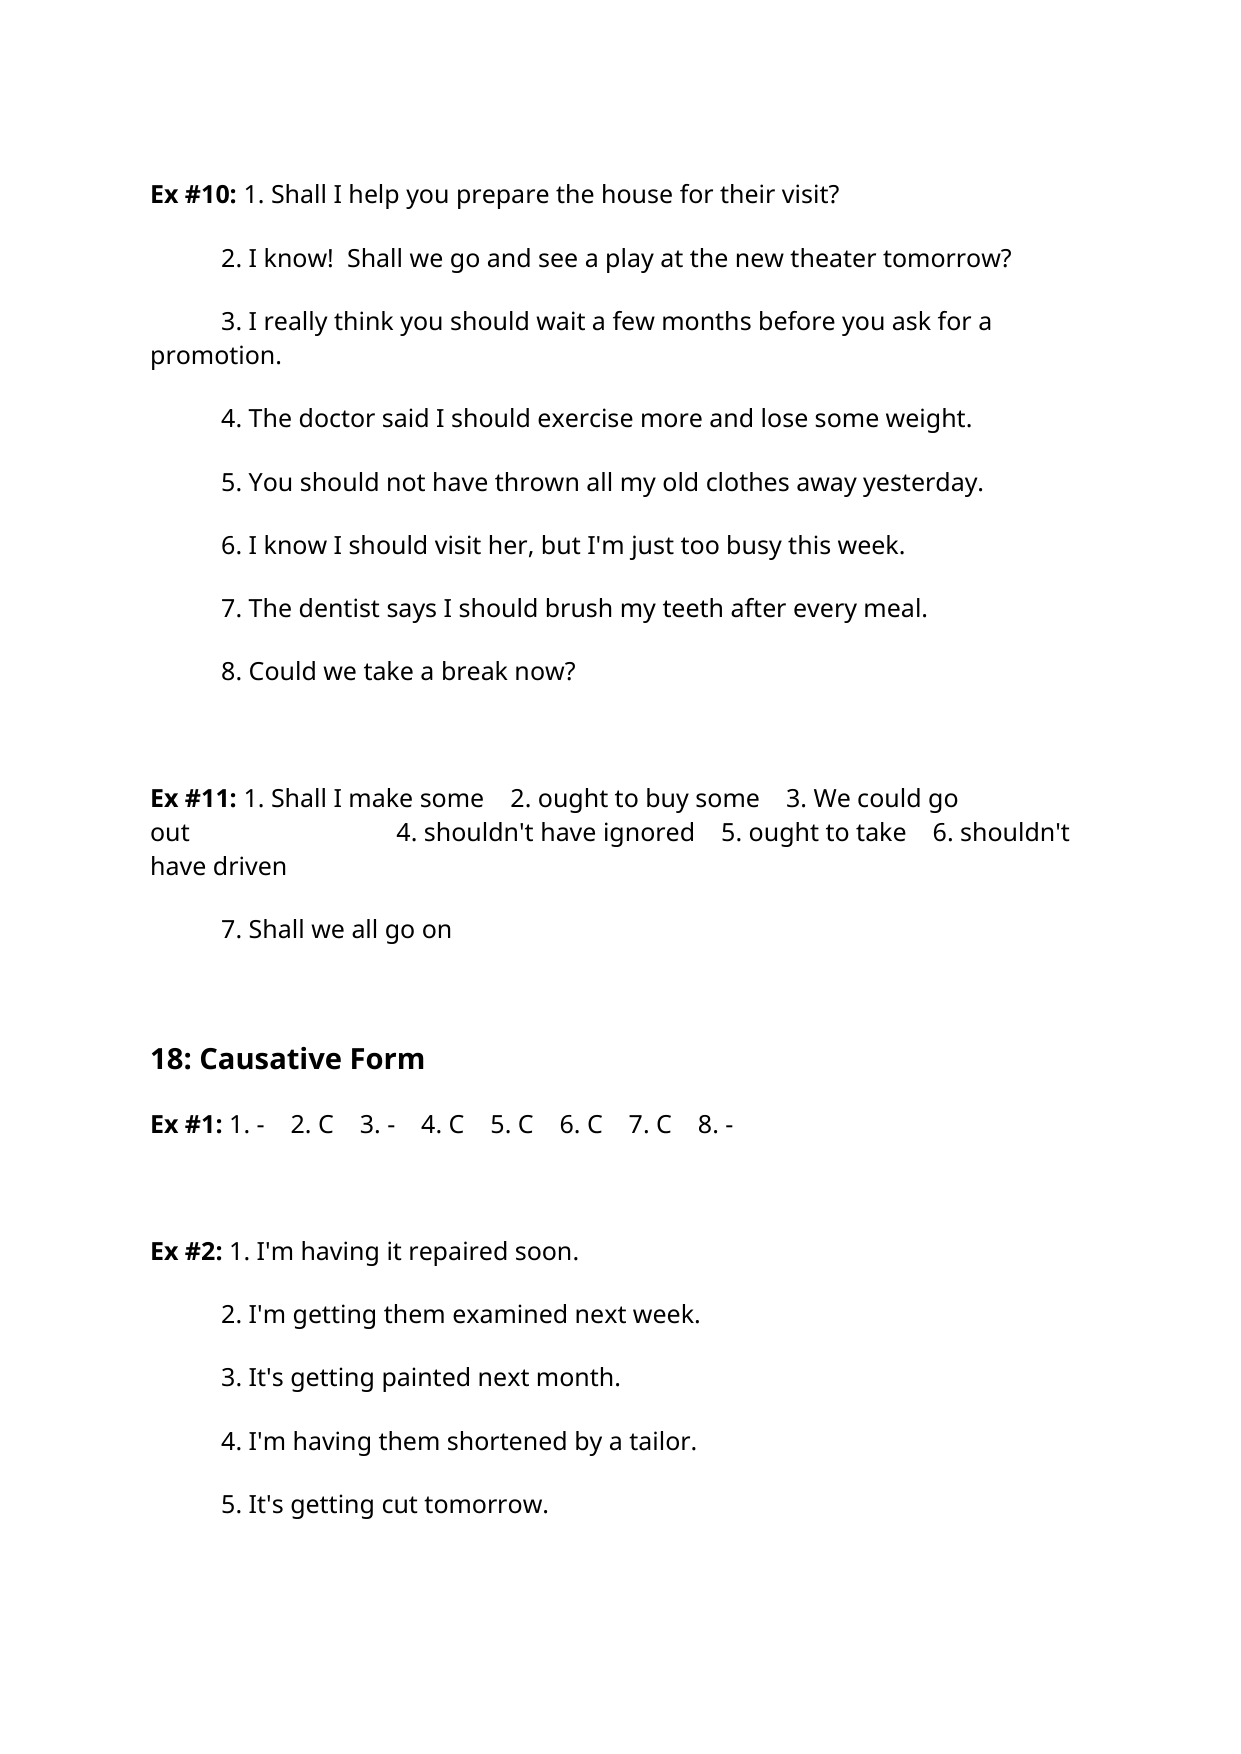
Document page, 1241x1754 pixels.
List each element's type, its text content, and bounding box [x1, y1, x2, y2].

text 8. Could we take a break now? [150, 654, 1090, 688]
text 6. I know I should visit her, but I'm just too busy this week. [150, 527, 1090, 561]
text 2. I know! Shall we go and see a play at the new theater tomorrow? [150, 240, 1090, 274]
text 18: Causative Form [150, 1038, 1090, 1078]
text 3. I really think you should wait a few months before you ask for a promotion. [150, 304, 1090, 372]
text 4. I'm having them shortened by a tailor. [150, 1423, 1090, 1457]
text 5. You should not have thrown all my old clothes away yesterday. [150, 464, 1090, 498]
text Ex #1: 1. - 2. C 3. - 4. C 5. C 6. C 7. C 8. - [150, 1107, 1090, 1141]
text 5. It's getting cut tomorrow. [150, 1486, 1090, 1520]
text 7. The dentist says I should brush my teeth after every meal. [150, 591, 1090, 625]
text Ex #10: 1. Shall I help you prepare the house for their visit? [150, 177, 1090, 211]
text Ex #2: 1. I'm having it repaired soon. [150, 1233, 1090, 1267]
text 3. It's getting painted next month. [150, 1360, 1090, 1394]
text 7. Shall we all go on [150, 912, 1090, 946]
text 4. The doctor said I should exercise more and lose some weight. [150, 401, 1090, 435]
text 2. I'm getting them examined next week. [150, 1297, 1090, 1331]
text Ex #11: 1. Shall I make some 2. ought to buy some 3. We could go out 4. shouldn't have ignored 5. ought to take 6. shouldn't have driven [150, 780, 1090, 882]
